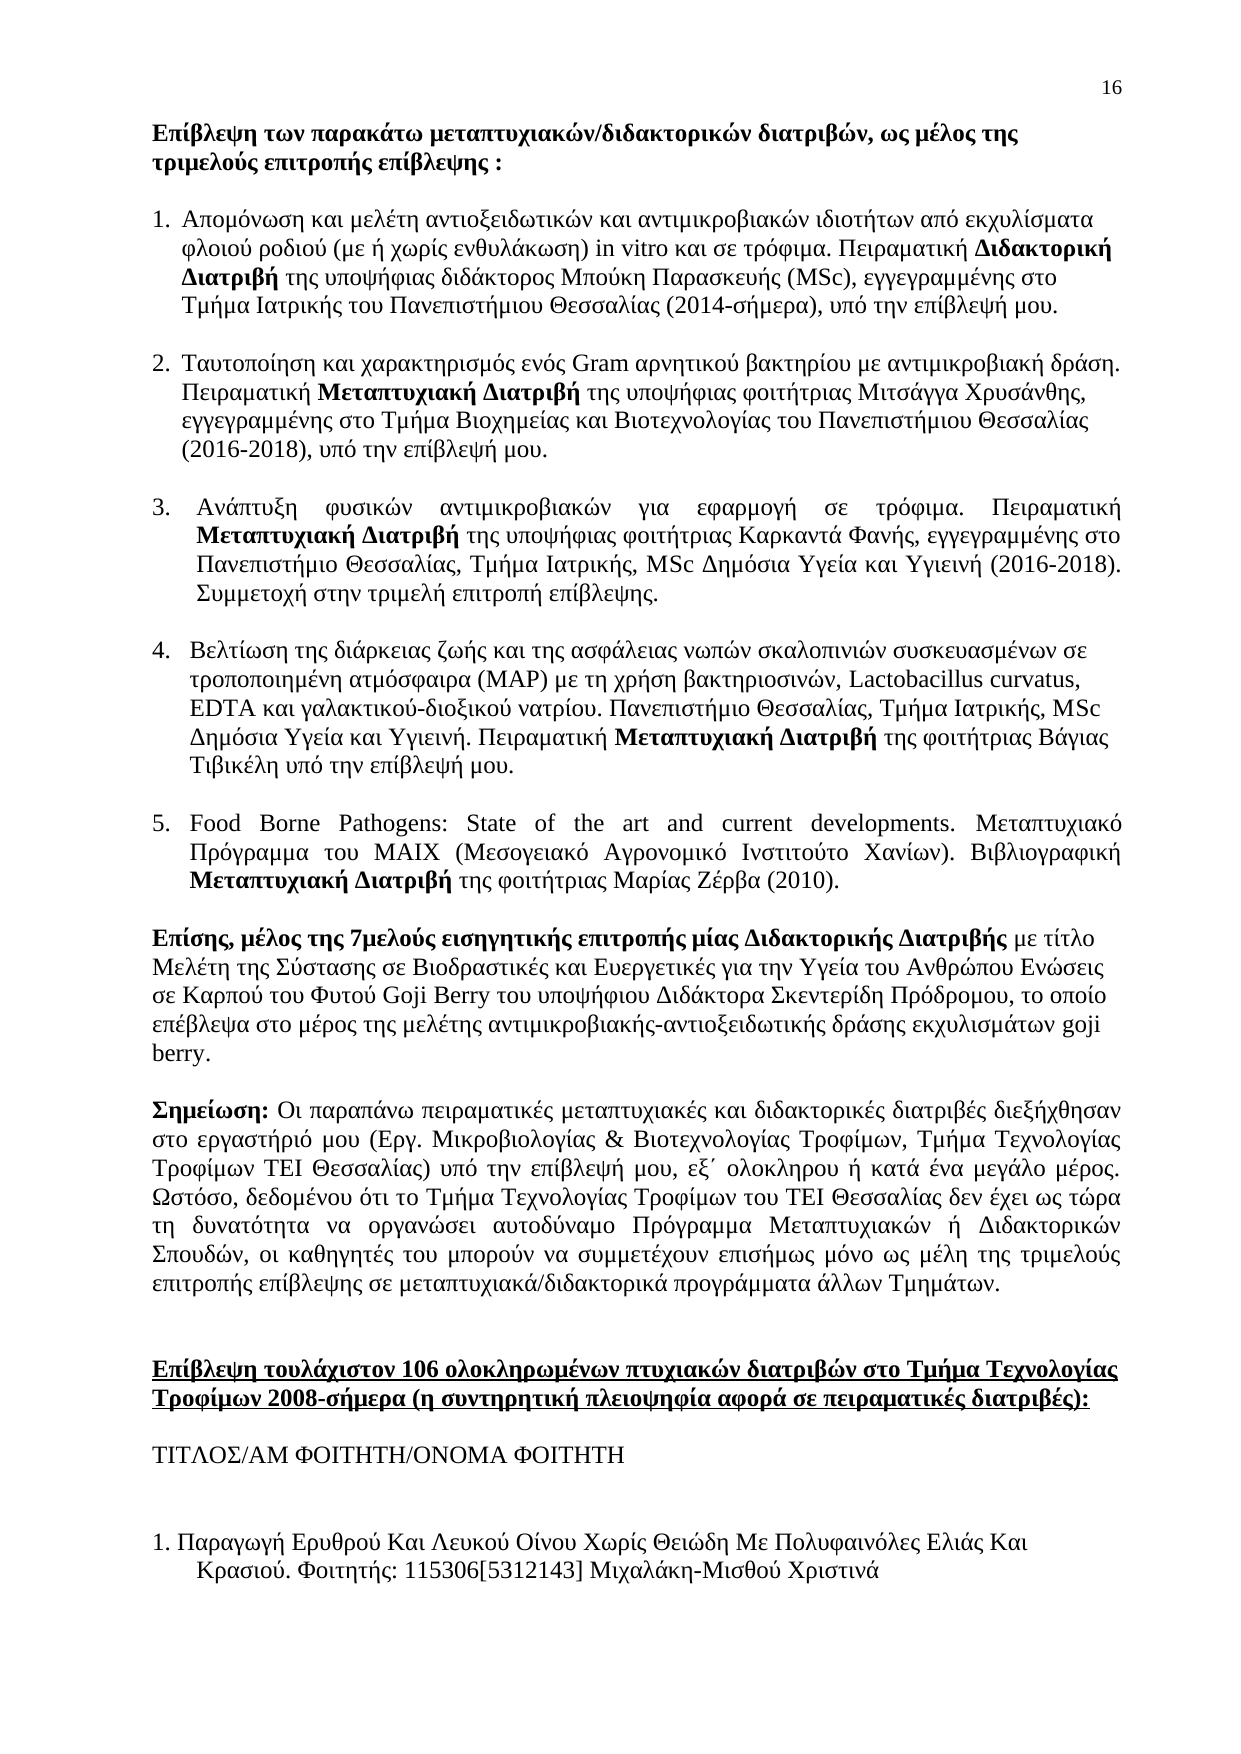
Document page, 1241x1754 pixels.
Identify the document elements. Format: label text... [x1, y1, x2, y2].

text Επίβλεψη των παρακάτω μεταπτυχιακών/διδακτορικών διατριβών, ως μέλος της τριμελούς επιτροπής επίβλεψης : [152, 118, 1122, 176]
text 1. Παραγωγή Ερυθρού Και Λευκού Οίνου Χωρίς Θειώδη Με Πολυφαινόλες Ελιάς Και Κρασιού. Φοιτητής: 115306[5312143] Μιχαλάκη-Μισθού Χριστινά [152, 1527, 1122, 1584]
list Food Borne Pathogens: State of the art and current developments. Μεταπτυχιακό Πρόγραμμα του ΜΑΙΧ (Μεσογειακό Αγρονομικό Ινστιτούτο Χανίων). Βιβλιογραφική Μεταπτυχιακή Διατριβή της φοιτήτριας Μαρίας Ζέρβα (2010). [152, 808, 1122, 894]
text Επίσης, μέλος της 7μελούς εισηγητικής επιτροπής μίας Διδακτορικής Διατριβής με τίτλο Μελέτη της Σύστασης σε Βιοδραστικές και Ευεργετικές για την Υγεία του Ανθρώπου Ενώσεις σε Καρπού του Φυτού Goji Berry του υποψήφιου Διδάκτορα Σκεντερίδη Πρόδρομου, το οποίο επέβλεψα στο μέρος της μελέτης αντιμικροβιακής-αντιοξειδωτικής δράσης εκχυλισμάτων goji berry. [152, 923, 1122, 1067]
text ΤΙΤΛΟΣ/ΑΜ ΦΟΙΤΗΤΗ/ΟΝΟΜΑ ΦΟΙΤΗΤΗ [152, 1441, 1122, 1469]
list Βελτίωση της διάρκειας ζωής και της ασφάλειας νωπών σκαλοπινιών συσκευασμένων σε τροποποιημένη ατμόσφαιρα (ΜΑΡ) με τη χρήση βακτηριοσινών, Lactobacillus curvatus, EDTA και γαλακτικού-διοξικού νατρίου. Πανεπιστήμιο Θεσσαλίας, Τμήμα Ιατρικής, ΜSc Δημόσια Υγεία και Υγιεινή. Πειραματική Μεταπτυχιακή Διατριβή της φοιτήτριας Βάγιας Τιβικέλη υπό την επίβλεψή μου. [152, 636, 1122, 779]
text Σημείωση: Οι παραπάνω πειραματικές μεταπτυχιακές και διδακτορικές διατριβές διεξήχθησαν στο εργαστήριό μου (Εργ. Μικροβιολογίας & Βιοτεχνολογίας Τροφίμων, Τμήμα Τεχνολογίας Τροφίμων ΤΕΙ Θεσσαλίας) υπό την επίβλεψή μου, εξ΄ ολοκληρου ή κατά ένα μεγάλο μέρος. Ωστόσο, δεδομένου ότι τo Tμήμα Τεχνολογίας Τροφίμων του ΤΕΙ Θεσσαλίας δεν έχει ως τώρα τη δυνατότητα να οργανώσει αυτοδύναμο Πρόγραμμα Μεταπτυχιακών ή Διδακτορικών Σπουδών, οι καθηγητές του μπορούν να συμμετέχουν επισήμως μόνο ως μέλη της τριμελούς επιτροπής επίβλεψης σε μεταπτυχιακά/διδακτορικά προγράμματα άλλων Τμημάτων. [152, 1096, 1122, 1297]
list Ανάπτυξη φυσικών αντιμικροβιακών για εφαρμογή σε τρόφιμα. Πειραματική Μεταπτυχιακή Διατριβή της υποψήφιας φοιτήτριας Καρκαντά Φανής, εγγεγραμμένης στο Πανεπιστήμιο Θεσσαλίας, Τμήμα Ιατρικής, ΜSc Δημόσια Υγεία και Υγιεινή (2016-2018). Συμμετοχή στην τριμελή επιτροπή επίβλεψης. [152, 492, 1122, 607]
list Ταυτοποίηση και χαρακτηρισμός ενός Gram αρνητικού βακτηρίου με αντιμικροβιακή δράση. Πειραματική Μεταπτυχιακή Διατριβή της υποψήφιας φοιτήτριας Μιτσάγγα Χρυσάνθης, εγγεγραμμένης στο Τμήμα Βιοχημείας και Βιοτεχνολογίας του Πανεπιστήμιου Θεσσαλίας (2016-2018), υπό την επίβλεψή μου. [152, 348, 1122, 463]
text Επίβλεψη τουλάχιστον 106 ολοκληρωμένων πτυχιακών διατριβών στο Τμήμα Τεχνολογίας Τροφίμων 2008-σήμερα (η συντηρητική πλειοψηφία αφορά σε πειραματικές διατριβές): [152, 1354, 1122, 1412]
list Απομόνωση και μελέτη αντιοξειδωτικών και αντιμικροβιακών ιδιοτήτων από εκχυλίσματα φλοιού ροδιού (με ή χωρίς ενθυλάκωση) in vitro και σε τρόφιμα. Πειραματική Διδακτορική Διατριβή της υποψήφιας διδάκτορος Μπούκη Παρασκευής (MSc), εγγεγραμμένης στο Τμήμα Ιατρικής του Πανεπιστήμιου Θεσσαλίας (2014-σήμερα), υπό την επίβλεψή μου. [152, 204, 1122, 319]
